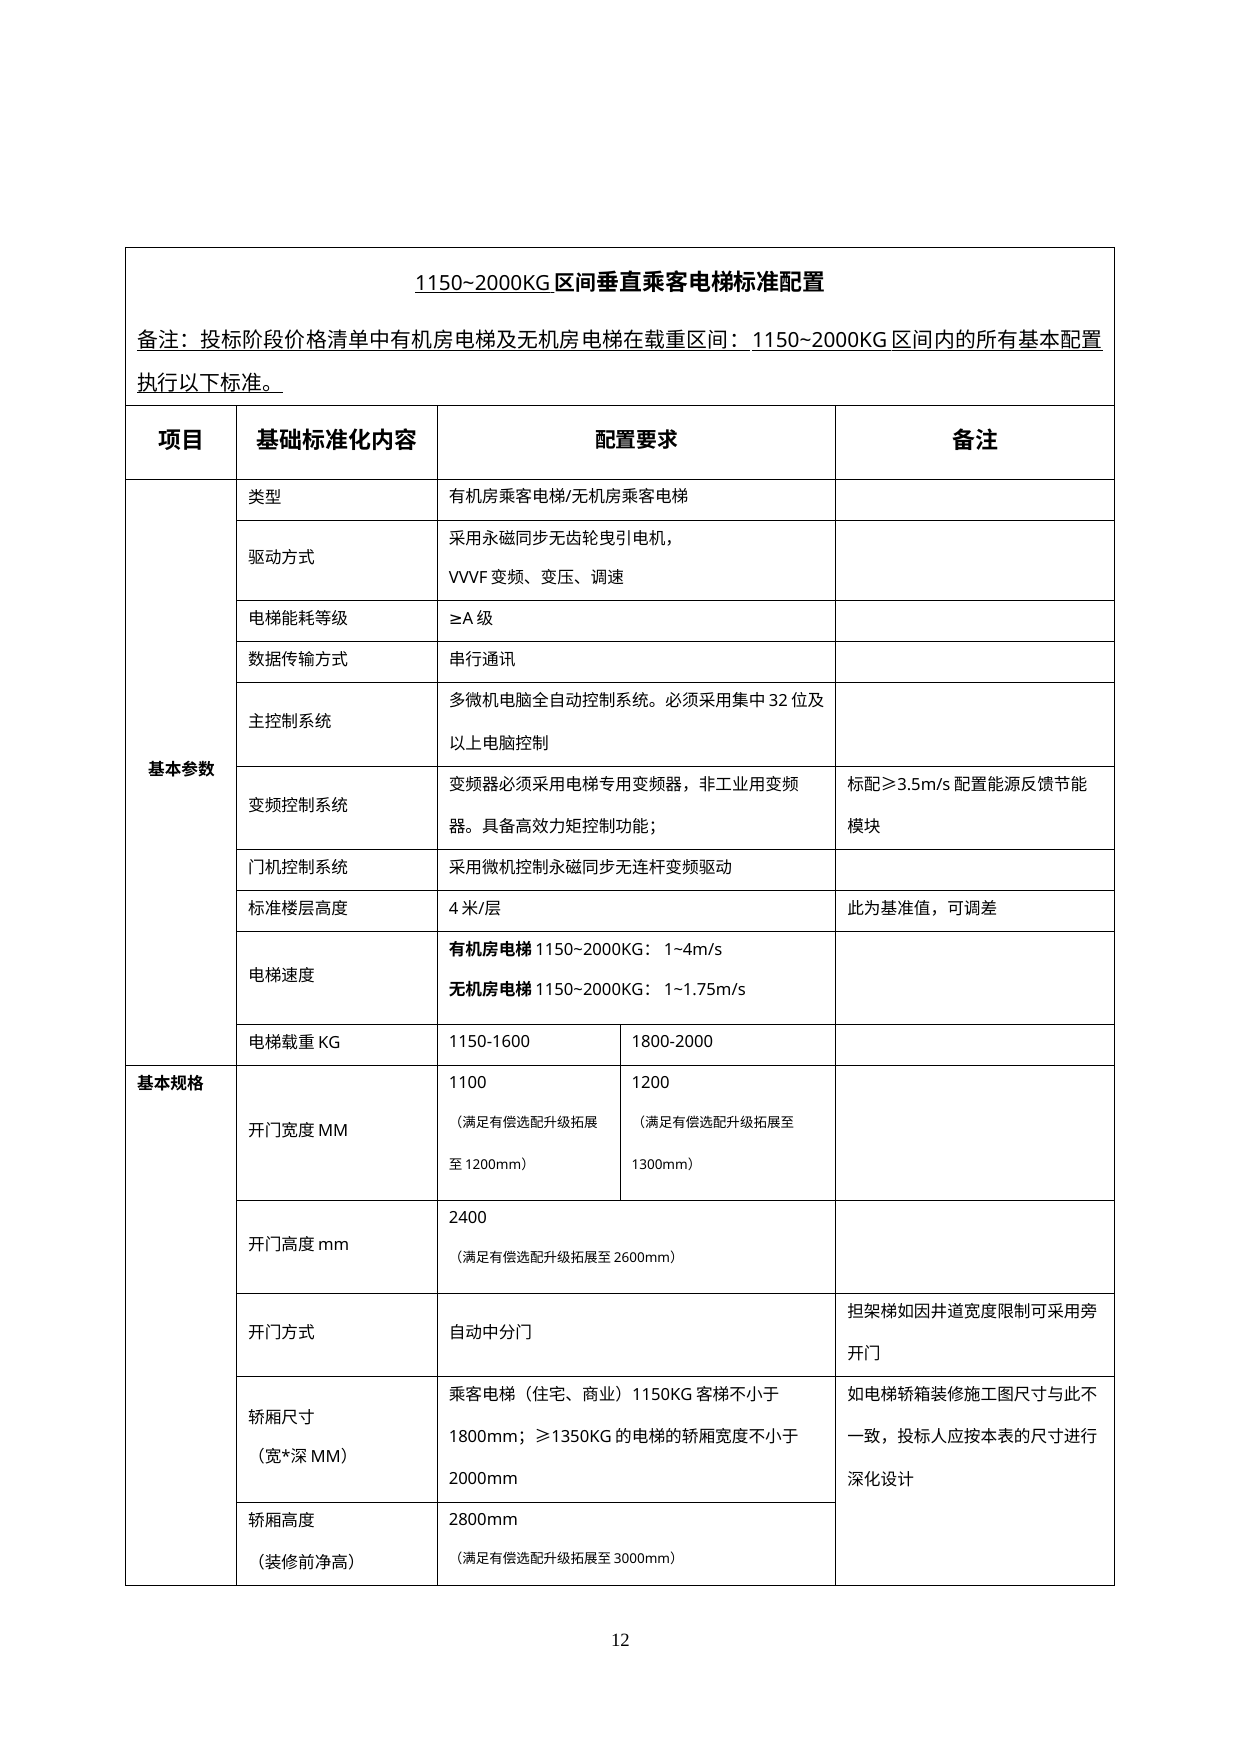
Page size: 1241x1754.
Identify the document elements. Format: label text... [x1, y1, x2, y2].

table_cell 电梯能耗等级 [237, 601, 437, 641]
table_cell 采用永磁同步无齿轮曳引电机， VVVF变频、变压、调速 [438, 521, 835, 600]
table_cell 自动中分门 [438, 1294, 835, 1376]
table_cell 此为基准值，可调差 [836, 891, 1114, 931]
table_cell 配置要求 [438, 406, 835, 478]
table_cell [836, 1025, 1114, 1065]
table_cell 轿厢高度 （装修前净高） [237, 1503, 437, 1585]
table_cell 有机房乘客电梯/无机房乘客电梯 [438, 480, 835, 519]
table_cell 电梯载重KG [237, 1025, 437, 1065]
table_cell 2400 （满足有偿选配升级拓展至2600mm） [438, 1201, 835, 1293]
table_cell 1150-1600 [438, 1025, 620, 1065]
table_cell [836, 1201, 1114, 1293]
table_cell [836, 642, 1114, 682]
table_cell 串行通讯 [438, 642, 835, 682]
table_cell 开门宽度MM [237, 1066, 437, 1200]
table_cell 变频器必须采用电梯专用变频器，非工业用变频器。具备高效力矩控制功能； [438, 767, 835, 849]
table_cell 1800-2000 [621, 1025, 835, 1065]
table_cell 项目 [126, 406, 236, 478]
table_cell 主控制系统 [237, 683, 437, 766]
table_cell 1100 （满足有偿选配升级拓展至1200mm） [438, 1066, 620, 1200]
table_cell 乘客电梯（住宅、商业）1150KG客梯不小于1800mm；≥1350KG的电梯的轿厢宽度不小于2000mm [438, 1377, 835, 1502]
table_cell 标配≥3.5m/s配置能源反馈节能模块 [836, 767, 1114, 849]
table_cell [836, 601, 1114, 641]
table_cell 4米/层 [438, 891, 835, 931]
table_cell 1200 （满足有偿选配升级拓展至1300mm） [621, 1066, 835, 1200]
table_cell 有机房电梯1150~2000KG： 1~4m/s 无机房电梯1150~2000KG： 1~1.75m/s [438, 932, 835, 1024]
table_cell 类型 [237, 480, 437, 519]
table_cell [836, 480, 1114, 519]
table_cell 开门高度mm [237, 1201, 437, 1293]
table_cell [836, 850, 1114, 890]
table_cell [836, 521, 1114, 600]
table_cell 基本规格 [126, 1066, 236, 1585]
table_cell [836, 932, 1114, 1024]
table_cell 变频控制系统 [237, 767, 437, 849]
table_cell 电梯速度 [237, 932, 437, 1024]
table_cell 如电梯轿箱装修施工图尺寸与此不一致，投标人应按本表的尺寸进行深化设计 [836, 1377, 1114, 1585]
table_cell 驱动方式 [237, 521, 437, 600]
table_cell 标准楼层高度 [237, 891, 437, 931]
table_header 1150~2000KG区间垂直乘客电梯标准配置 备注：投标阶段价格清单中有机房电梯及无机房电梯在载重区间：1150~2000KG区间内的所有基本配置执行以下标准。 [126, 248, 1114, 405]
table_cell 2800mm （满足有偿选配升级拓展至3000mm） [438, 1503, 835, 1585]
table_cell 备注 [836, 406, 1114, 478]
table_cell 担架梯如因井道宽度限制可采用旁开门 [836, 1294, 1114, 1376]
table_cell 基础标准化内容 [237, 406, 437, 478]
table_cell 开门方式 [237, 1294, 437, 1376]
table_cell ≥A级 [438, 601, 835, 641]
table_cell 轿厢尺寸 （宽*深MM） [237, 1377, 437, 1502]
table_cell [836, 683, 1114, 766]
table_cell 采用微机控制永磁同步无连杆变频驱动 [438, 850, 835, 890]
table_cell 基本参数 [126, 480, 236, 1065]
table_cell [836, 1066, 1114, 1200]
table_cell 多微机电脑全自动控制系统。必须采用集中32位及以上电脑控制 [438, 683, 835, 766]
table_cell 门机控制系统 [237, 850, 437, 890]
table_cell 数据传输方式 [237, 642, 437, 682]
